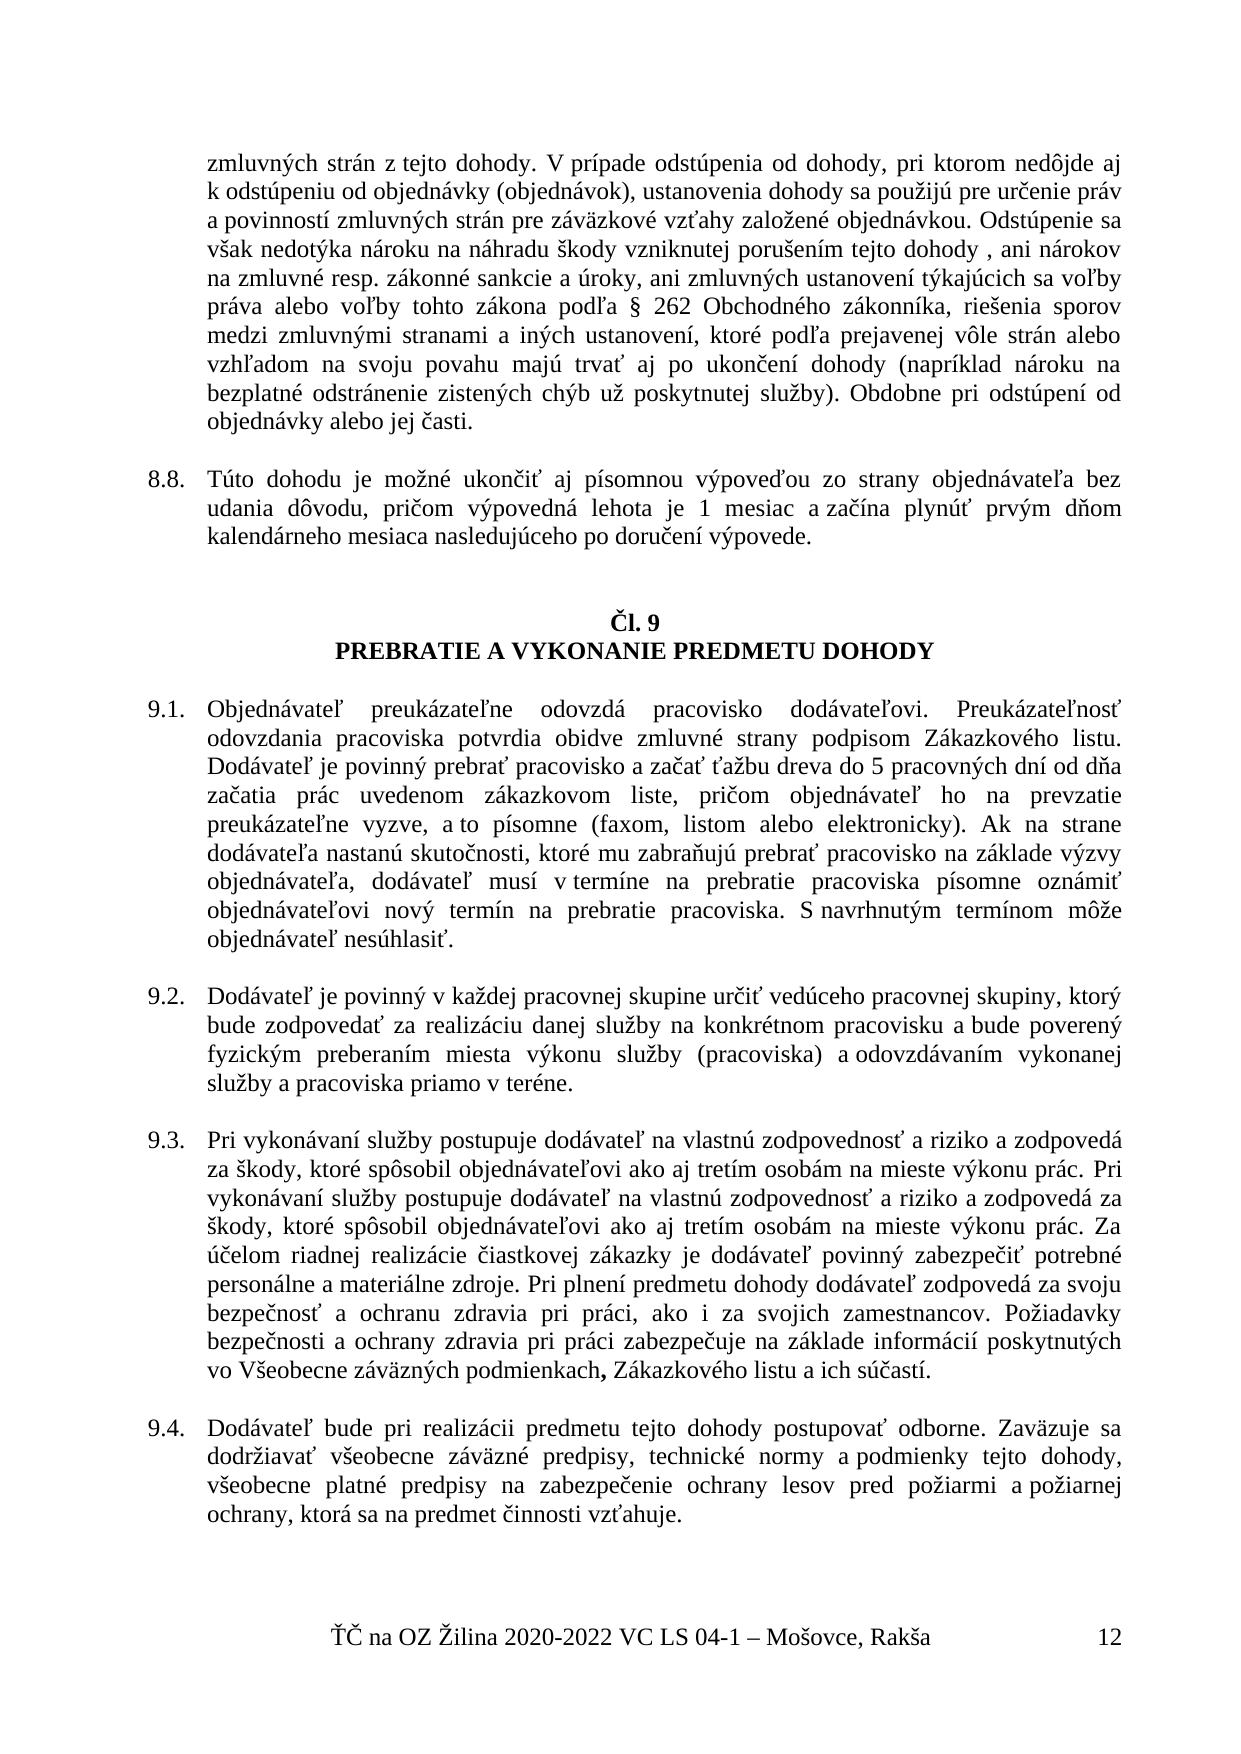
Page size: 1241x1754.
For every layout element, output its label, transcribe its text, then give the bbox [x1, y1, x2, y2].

text Čl. 9 [148, 608, 1122, 636]
text PREBRATIE A VYKONANIE PREDMETU DOHODY [148, 636, 1122, 665]
list Dodávateľ bude pri realizácii predmetu tejto dohody postupovať odborne. Zaväzuje sa dodržiavať všeobecne záväzné predpisy, technické normy a podmienky tejto dohody, všeobecne platné predpisy na zabezpečenie ochrany lesov pred požiarmi a požiarnej ochrany, ktorá sa na predmet činnosti vzťahuje. [148, 1413, 1122, 1528]
list Dodávateľ je povinný v každej pracovnej skupine určiť vedúceho pracovnej skupiny, ktorý bude zodpovedať za realizáciu danej služby na konkrétnom pracovisku a bude poverený fyzickým preberaním miesta výkonu služby (pracoviska) a odovzdávaním vykonanej služby a pracoviska priamo v teréne. [148, 981, 1122, 1096]
list Pri vykonávaní služby postupuje dodávateľ na vlastnú zodpovednosť a riziko a zodpovedá za škody, ktoré spôsobil objednávateľovi ako aj tretím osobám na mieste výkonu prác. Pri vykonávaní služby postupuje dodávateľ na vlastnú zodpovednosť a riziko a zodpovedá za škody, ktoré spôsobil objednávateľovi ako aj tretím osobám na mieste výkonu prác. Za účelom riadnej realizácie čiastkovej zákazky je dodávateľ povinný zabezpečiť potrebné personálne a materiálne zdroje. Pri plnení predmetu dohody dodávateľ zodpovedá za svoju bezpečnosť a ochranu zdravia pri práci, ako i za svojich zamestnancov. Požiadavky bezpečnosti a ochrany zdravia pri práci zabezpečuje na základe informácií poskytnutých vo Všeobecne záväzných podmienkach, Zákazkového listu a ich súčastí. [148, 1125, 1122, 1384]
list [144, 148, 1122, 435]
list Objednávateľ preukázateľne odovzdá pracovisko dodávateľovi. Preukázateľnosť odovzdania pracoviska potvrdia obidve zmluvné strany podpisom Zákazkového listu. Dodávateľ je povinný prebrať pracovisko a začať ťažbu dreva do 5 pracovných dní od dňa začatia prác uvedenom zákazkovom liste, pričom objednávateľ ho na prevzatie preukázateľne vyzve, a to písomne (faxom, listom alebo elektronicky). Ak na strane dodávateľa nastanú skutočnosti, ktoré mu zabraňujú prebrať pracovisko na základe výzvy objednávateľa, dodávateľ musí v termíne na prebratie pracoviska písomne oznámiť objednávateľovi nový termín na prebratie pracoviska. S navrhnutým termínom môže objednávateľ nesúhlasiť. [148, 694, 1122, 953]
list Túto dohodu je možné ukončiť aj písomnou výpoveďou zo strany objednávateľa bez udania dôvodu, pričom výpovedná lehota je 1 mesiac a začína plynúť prvým dňom kalendárneho mesiaca nasledujúceho po doručení výpovede. [148, 464, 1122, 550]
